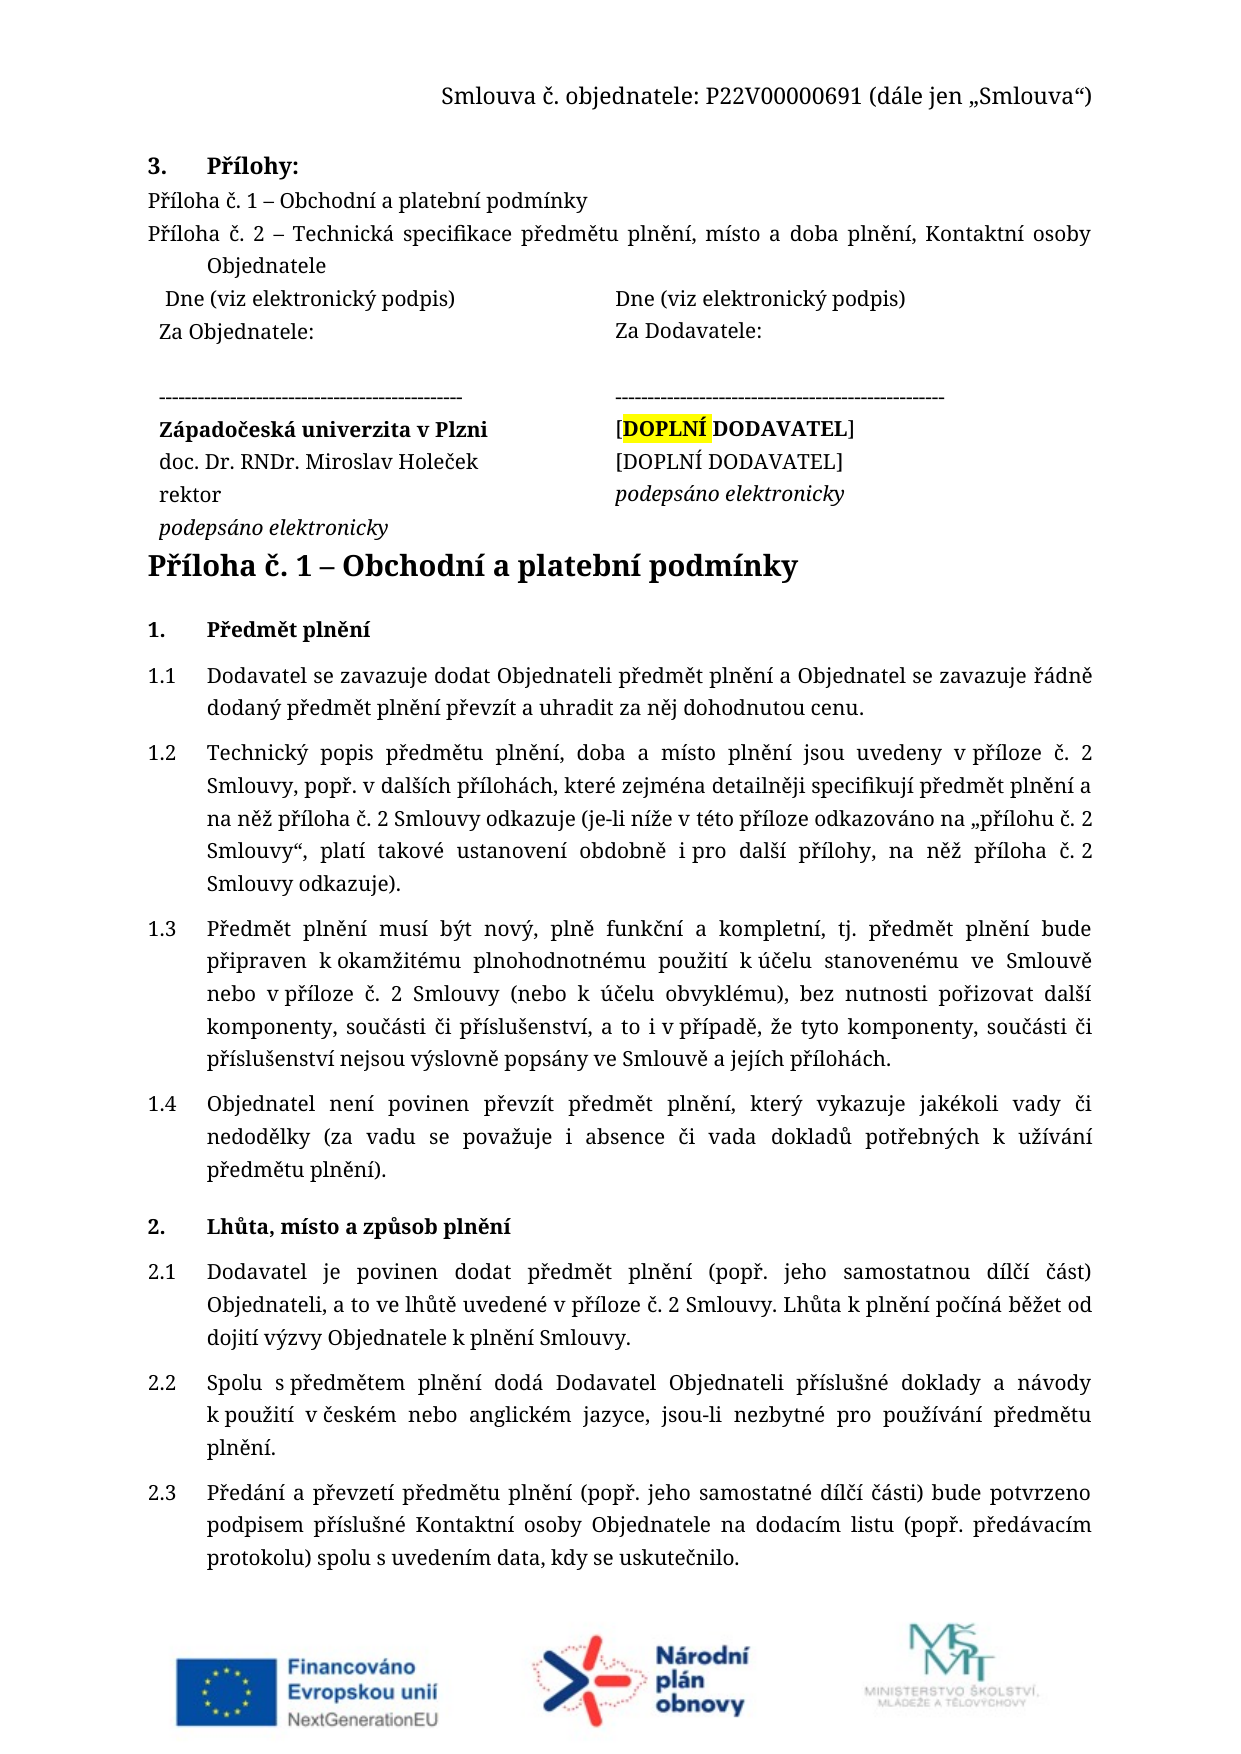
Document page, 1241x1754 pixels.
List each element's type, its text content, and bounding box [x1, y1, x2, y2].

picture [147, 1577, 1093, 1754]
list Předání a převzetí předmětu plnění (popř. jeho samostatné dílčí části) bude potvrzeno podpisem příslušné Kontaktní osoby Objednatele na dodacím listu (popř. předávacím protokolu) spolu s uvedením data, kdy se uskutečnilo. [148, 1478, 1093, 1572]
list Objednatel není povinen převzít předmět plnění, který vykazuje jakékoli vady či nedodělky (za vadu se považuje i absence či vada dokladů potřebných k užívání předmětu plnění). [148, 1089, 1093, 1183]
text Příloha č. 1 – Obchodní a platební podmínky [148, 545, 1093, 585]
list Předmět plnění musí být nový, plně funkční a kompletní, tj. předmět plnění bude připraven k okamžitému plnohodnotnému použití k účelu stanovenému ve Smlouvě nebo v příloze č. 2 Smlouvy (nebo k účelu obvyklému), bez nutnosti pořizovat další komponenty, součásti či příslušenství, a to i v případě, že tyto komponenty, součásti či příslušenství nejsou výslovně popsány ve Smlouvě a jejích přílohách. [148, 914, 1093, 1073]
text Příloha č. 2 – Technická specifikace předmětu plnění, místo a doba plnění, Kontaktní osoby Objednatele [148, 219, 1093, 280]
list Technický popis předmětu plnění, doba a místo plnění jsou uvedeny v příloze č. 2 Smlouvy, popř. v dalších přílohách, které zejména detailněji specifikují předmět plnění a na něž příloha č. 2 Smlouvy odkazuje (je-li níže v této příloze odkazováno na „přílohu č. 2 Smlouvy“, platí takové ustanovení obdobně i pro další přílohy, na něž příloha č. 2 Smlouvy odkazuje). [148, 738, 1093, 897]
text Příloha č. 1 – Obchodní a platební podmínky [148, 186, 1093, 214]
table_header Dne (viz elektronický podpis) Za Objednatele: ----------------------------------------------- Západočeská univerzita v Plzni doc. Dr. RNDr. Miroslav Holeček rektor podepsáno elektronicky [148, 284, 604, 545]
list Přílohy: [148, 150, 1093, 181]
list Spolu s předmětem plnění dodá Dodavatel Objednateli příslušné doklady a návody k použití v českém nebo anglickém jazyce, jsou-li nezbytné pro používání předmětu plnění. [148, 1368, 1093, 1461]
list Dodavatel je povinen dodat předmět plnění (popř. jeho samostatnou dílčí část) Objednateli, a to ve lhůtě uvedené v příloze č. 2 Smlouvy. Lhůta k plnění počíná běžet od dojití výzvy Objednatele k plnění Smlouvy. [148, 1257, 1093, 1351]
table_header Dne (viz elektronický podpis) Za Dodavatele: --------------------------------------------------- [DOPLNÍ DODAVATEL] [DOPLNÍ DODAVATEL] podepsáno elektronicky [604, 284, 1060, 545]
list Dodavatel se zavazuje dodat Objednateli předmět plnění a Objednatel se zavazuje řádně dodaný předmět plnění převzít a uhradit za něj dohodnutou cenu. [148, 661, 1093, 722]
list Lhůta, místo a způsob plnění [148, 1212, 1093, 1241]
list Předmět plnění [148, 616, 1093, 644]
